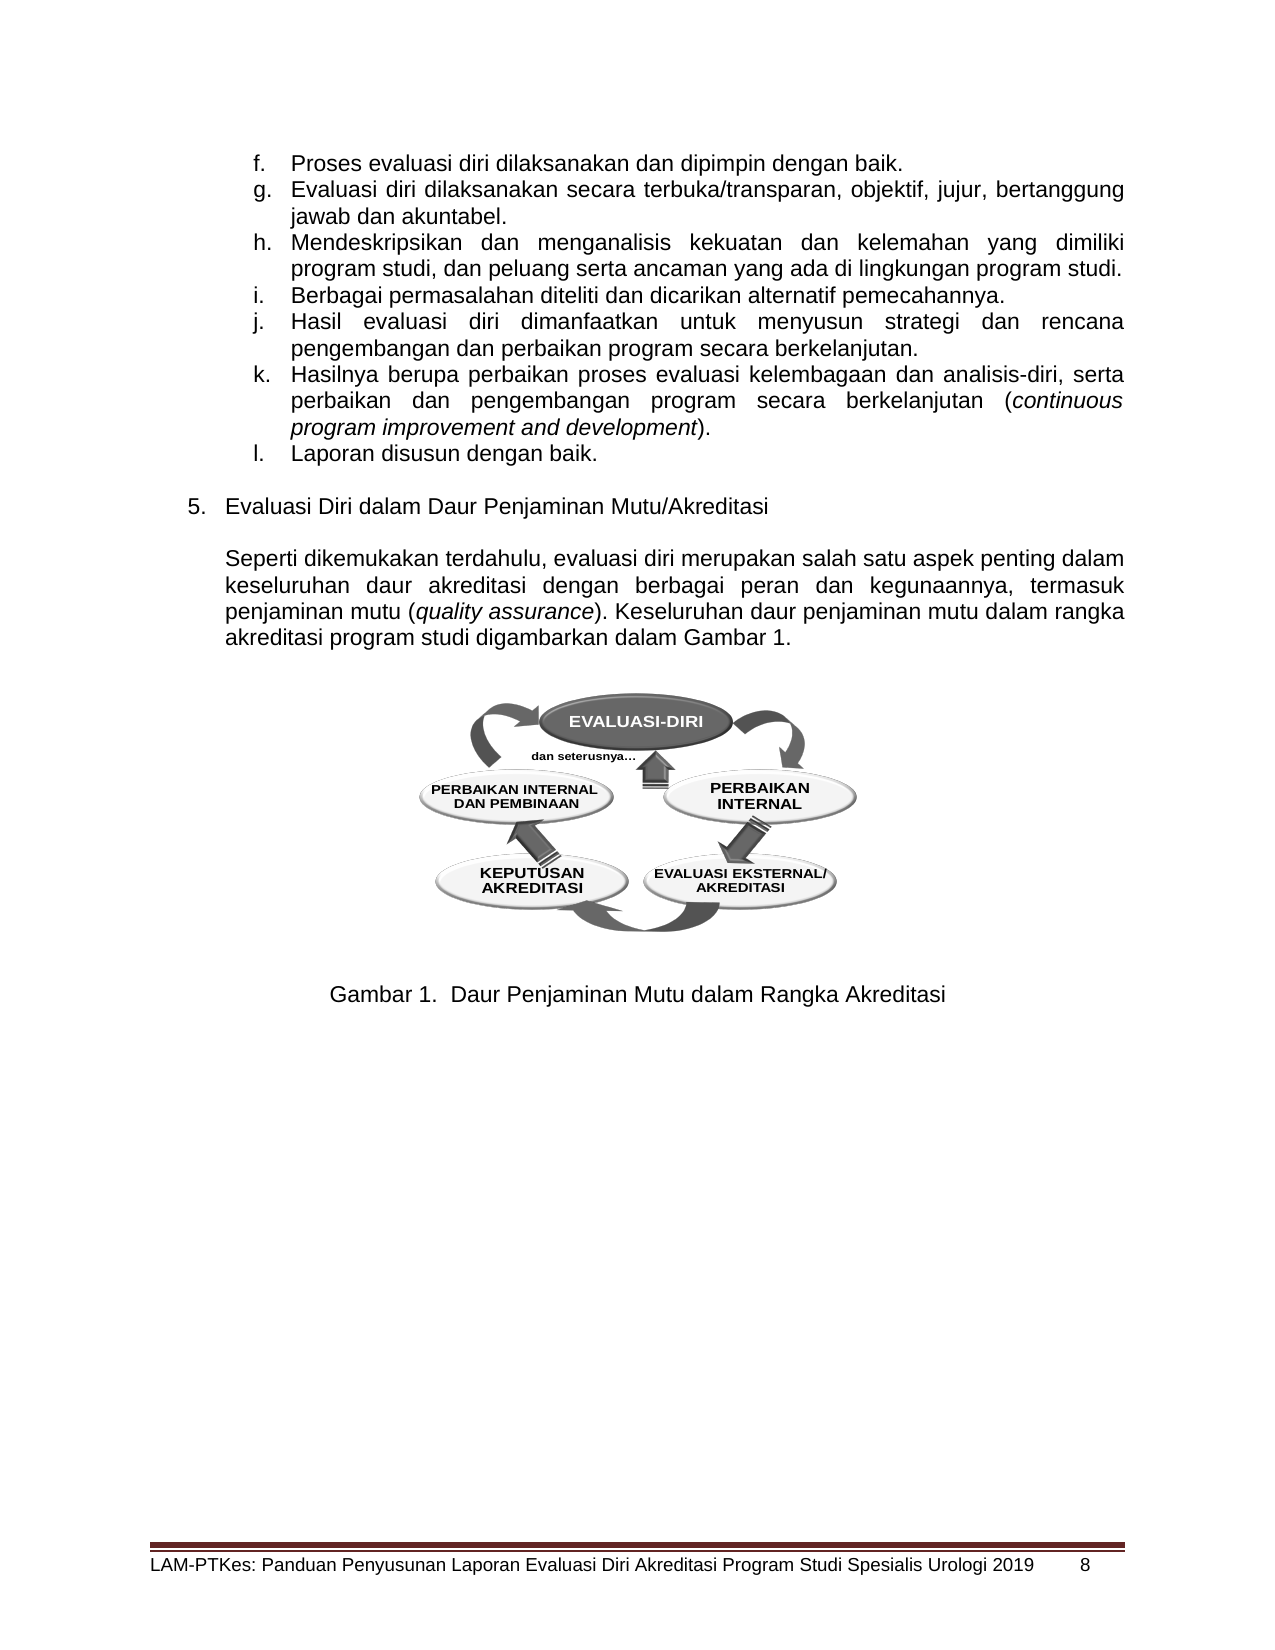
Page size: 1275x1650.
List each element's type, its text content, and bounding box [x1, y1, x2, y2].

list Hasil evaluasi diri dimanfaatkan untuk menyusun strategi dan rencana pengembangan dan perbaikan program secara berkelanjutan. [253, 308, 1125, 361]
list Mendeskripsikan dan menganalisis kekuatan dan kelemahan yang dimiliki program studi, dan peluang serta ancaman yang ada di lingkungan program studi. [253, 229, 1125, 282]
text Gambar 1. Daur Penjaminan Mutu dalam Rangka Akreditasi [150, 981, 1125, 1007]
list Evaluasi Diri dalam Daur Penjaminan Mutu/Akreditasi [187, 493, 1125, 519]
list Proses evaluasi diri dilaksanakan dan dipimpin dengan baik. [253, 150, 1125, 176]
list Berbagai permasalahan diteliti dan dicarikan alternatif pemecahannya. [253, 282, 1125, 308]
list Laporan disusun dengan baik. [253, 440, 1125, 466]
text Seperti dikemukakan terdahulu, evaluasi diri merupakan salah satu aspek penting dalam keseluruhan daur akreditasi dengan berbagai peran dan kegunaannya, termasuk penjaminan mutu (quality assurance). Keseluruhan daur penjaminan mutu dalam rangka akreditasi program studi digambarkan dalam Gambar 1. [225, 545, 1125, 651]
list Hasilnya berupa perbaikan proses evaluasi kelembagaan dan analisis-diri, serta perbaikan dan pengembangan program secara berkelanjutan (continuous program improvement and development). [253, 361, 1125, 440]
list Evaluasi diri dilaksanakan secara terbuka/transparan, objektif, jujur, bertanggung jawab dan akuntabel. [253, 176, 1125, 229]
